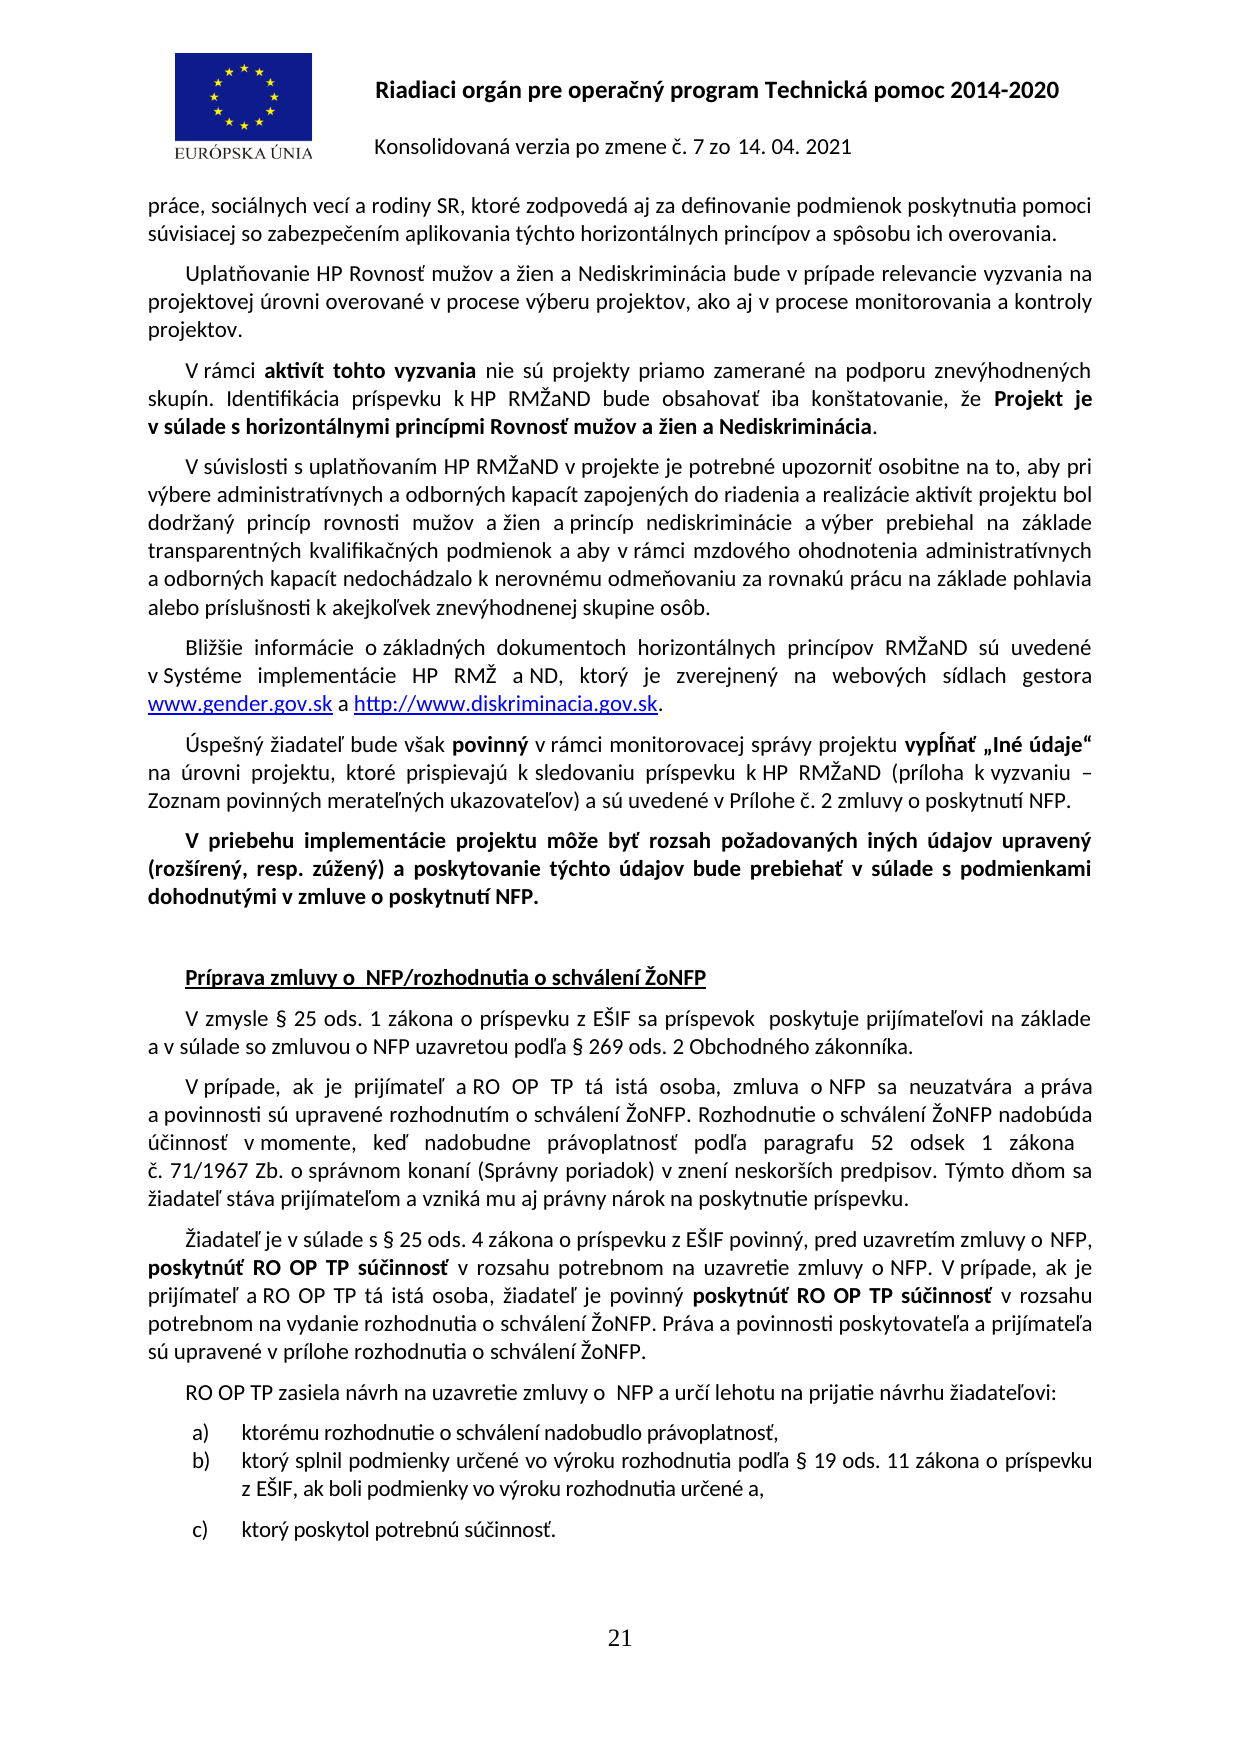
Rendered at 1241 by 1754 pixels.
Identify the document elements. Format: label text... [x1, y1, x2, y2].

text Príprava zmluvy o NFP/rozhodnutia o schválení ŽoNFP [148, 963, 1093, 991]
text Bližšie informácie o základných dokumentoch horizontálnych princípov RMŽaND sú uvedené v Systéme implementácie HP RMŽ a ND, ktorý je zverejnený na webových sídlach gestora www.gender.gov.sk a http://www.diskriminacia.gov.sk. [148, 633, 1093, 717]
text Úspešný žiadateľ bude však povinný v rámci monitorovacej správy projektu vypĺňať „Iné údaje“ na úrovni projektu, ktoré prispievajú k sledovaniu príspevku k HP RMŽaND (príloha k vyzvaniu – Zoznam povinných merateľných ukazovateľov) a sú uvedené v Prílohe č. 2 zmluvy o poskytnutí NFP. [148, 730, 1093, 814]
list ktorý splnil podmienky určené vo výroku rozhodnutia podľa § 19 ods. 11 zákona o príspevku z EŠIF, ak boli podmienky vo výroku rozhodnutia určené a, [192, 1446, 1093, 1502]
picture [174, 53, 313, 159]
text V rámci aktivít tohto vyzvania nie sú projekty priamo zamerané na podporu znevýhodnených skupín. Identifikácia príspevku k HP RMŽaND bude obsahovať iba konštatovanie, že Projekt je v súlade s horizontálnymi princípmi Rovnosť mužov a žien a Nediskriminácia. [148, 356, 1093, 440]
text V priebehu implementácie projektu môže byť rozsah požadovaných iných údajov upravený (rozšírený, resp. zúžený) a poskytovanie týchto údajov bude prebiehať v súlade s podmienkami dohodnutými v zmluve o poskytnutí NFP. [148, 826, 1093, 910]
text Uplatňovanie HP Rovnosť mužov a žien a Nediskriminácia bude v prípade relevancie vyzvania na projektovej úrovni overované v procese výberu projektov, ako aj v procese monitorovania a kontroly projektov. [148, 259, 1093, 343]
text V súvislosti s uplatňovaním HP RMŽaND v projekte je potrebné upozorniť osobitne na to, aby pri výbere administratívnych a odborných kapacít zapojených do riadenia a realizácie aktivít projektu bol dodržaný princíp rovnosti mužov a žien a princíp nediskriminácie a výber prebiehal na základe transparentných kvalifikačných podmienok a aby v rámci mzdového ohodnotenia administratívnych a odborných kapacít nedochádzalo k nerovnému odmeňovaniu za rovnakú prácu na základe pohlavia alebo príslušnosti k akejkoľvek znevýhodnenej skupine osôb. [148, 452, 1093, 621]
text V prípade, ak je prijímateľ a RO OP TP tá istá osoba, zmluva o NFP sa neuzatvára a práva a povinnosti sú upravené rozhodnutím o schválení ŽoNFP. Rozhodnutie o schválení ŽoNFP nadobúda účinnosť v momente, keď nadobudne právoplatnosť podľa paragrafu 52 odsek 1 zákona č. 71/1967 Zb. o správnom konaní (Správny poriadok) v znení neskorších predpisov. Týmto dňom sa žiadateľ stáva prijímateľom a vzniká mu aj právny nárok na poskytnutie príspevku. [148, 1072, 1093, 1212]
list ktorému rozhodnutie o schválení nadobudlo právoplatnosť, [192, 1418, 1093, 1446]
text V zmysle § 25 ods. 1 zákona o príspevku z EŠIF sa príspevok poskytuje prijímateľovi na základe a v súlade so zmluvou o NFP uzavretou podľa § 269 ods. 2 Obchodného zákonníka. [148, 1004, 1093, 1060]
list ktorý poskytol potrebnú súčinnosť. [192, 1515, 1093, 1543]
text Žiadateľ je v súlade s § 25 ods. 4 zákona o príspevku z EŠIF povinný, pred uzavretím zmluvy o NFP, poskytnúť RO OP TP súčinnosť v rozsahu potrebnom na uzavretie zmluvy o NFP. V prípade, ak je prijímateľ a RO OP TP tá istá osoba, žiadateľ je povinný poskytnúť RO OP TP súčinnosť v rozsahu potrebnom na vydanie rozhodnutia o schválení ŽoNFP. Práva a povinnosti poskytovateľa a prijímateľa sú upravené v prílohe rozhodnutia o schválení ŽoNFP. [148, 1225, 1093, 1365]
text RO OP TP zasiela návrh na uzavretie zmluvy o NFP a určí lehotu na prijatie návrhu žiadateľovi: [148, 1378, 1093, 1406]
